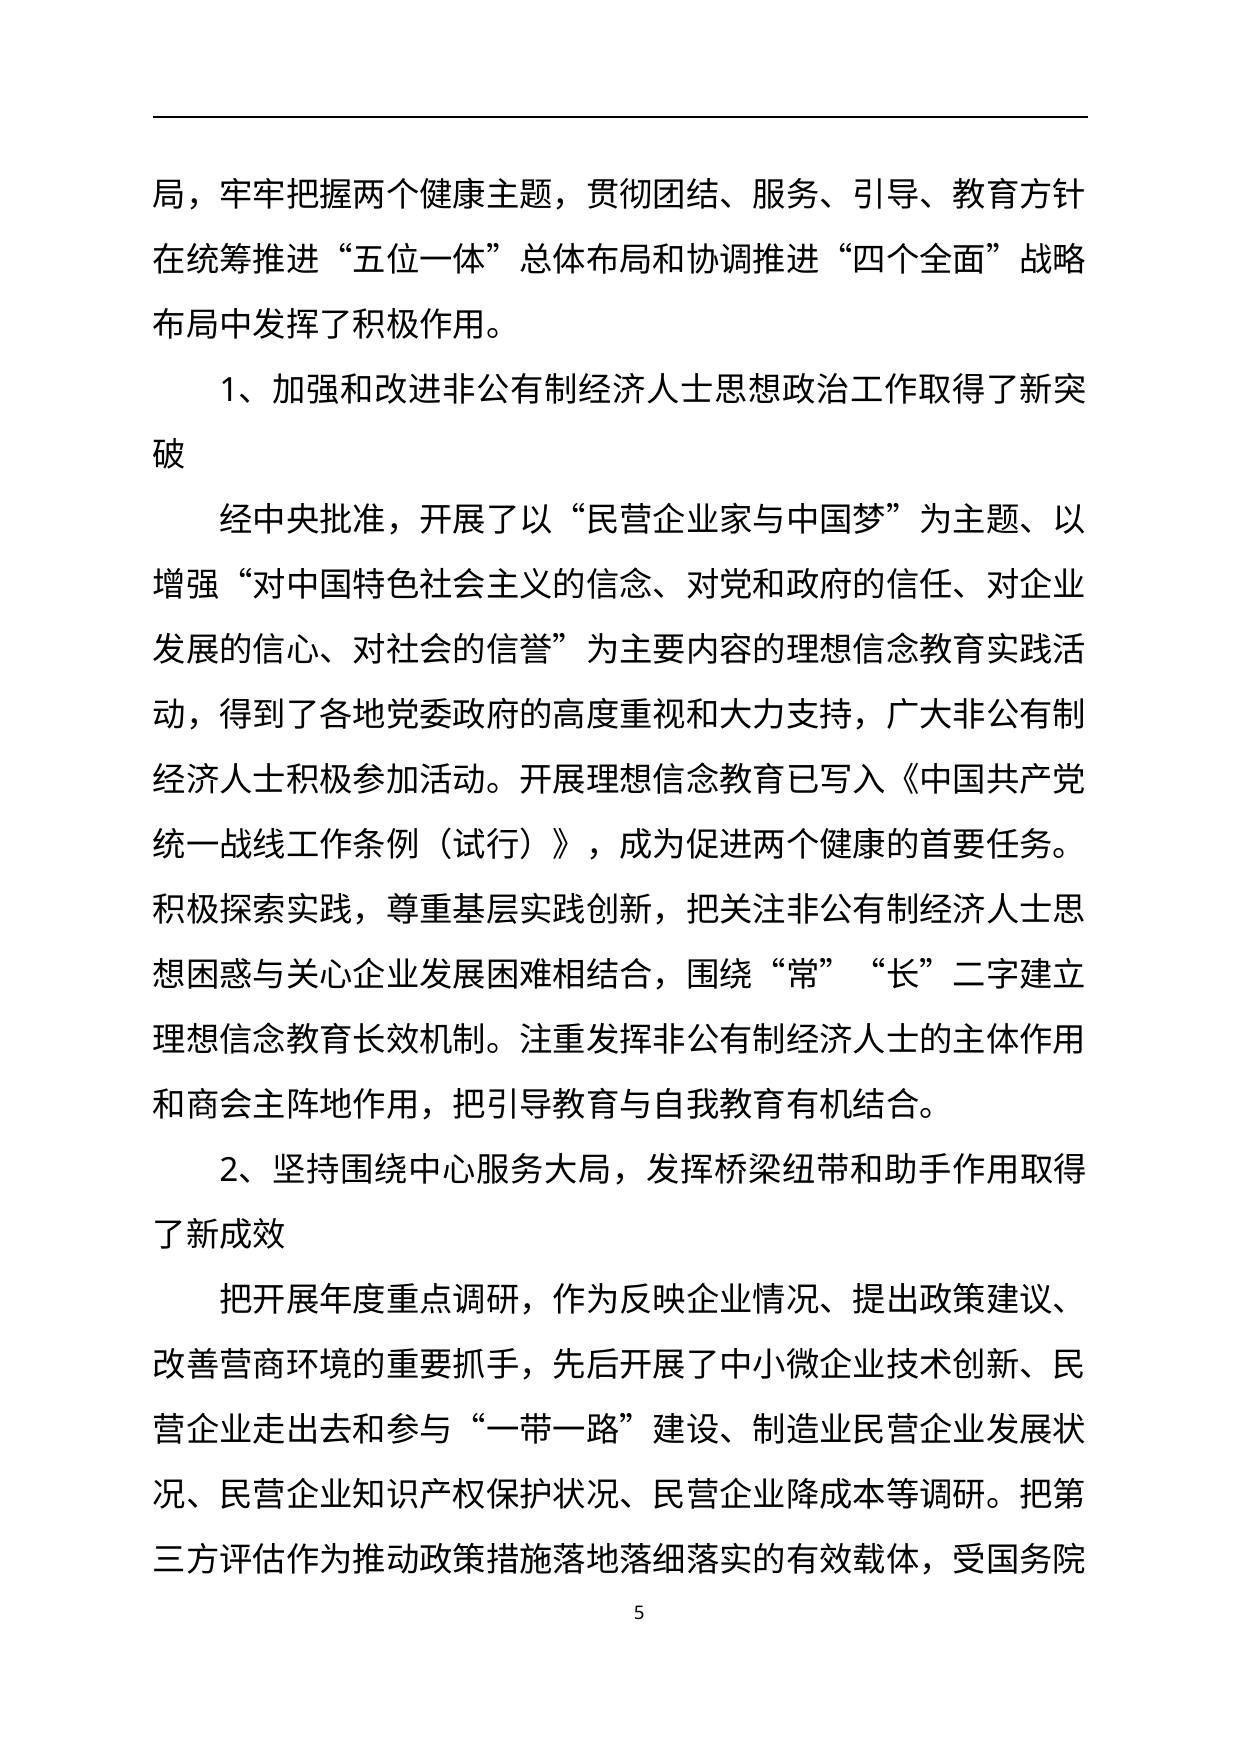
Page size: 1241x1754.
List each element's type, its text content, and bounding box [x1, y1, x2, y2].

list 1、加强和改进非公有制经济人士思想政治工作取得了新突破 [152, 355, 1088, 485]
list 2、坚持围绕中心服务大局，发挥桥梁纽带和助手作用取得了新成效 [152, 1135, 1088, 1265]
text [152, 160, 1088, 355]
list 经中央批准，开展了以“民营企业家与中国梦”为主题、以增强“对中国特色社会主义的信念、对党和政府的信任、对企业发展的信心、对社会的信誉”为主要内容的理想信念教育实践活动，得到了各地党委政府的高度重视和大力支持，广大非公有制经济人士积极参加活动。开展理想信念教育已写入《中国共产党统一战线工作条例（试行）》，成为促进两个健康的首要任务。积极探索实践，尊重基层实践创新，把关注非公有制经济人士思想困惑与关心企业发展困难相结合，围绕“常”“长”二字建立理想信念教育长效机制。注重发挥非公有制经济人士的主体作用和商会主阵地作用，把引导教育与自我教育有机结合。 [152, 485, 1088, 1135]
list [152, 1265, 1088, 1590]
